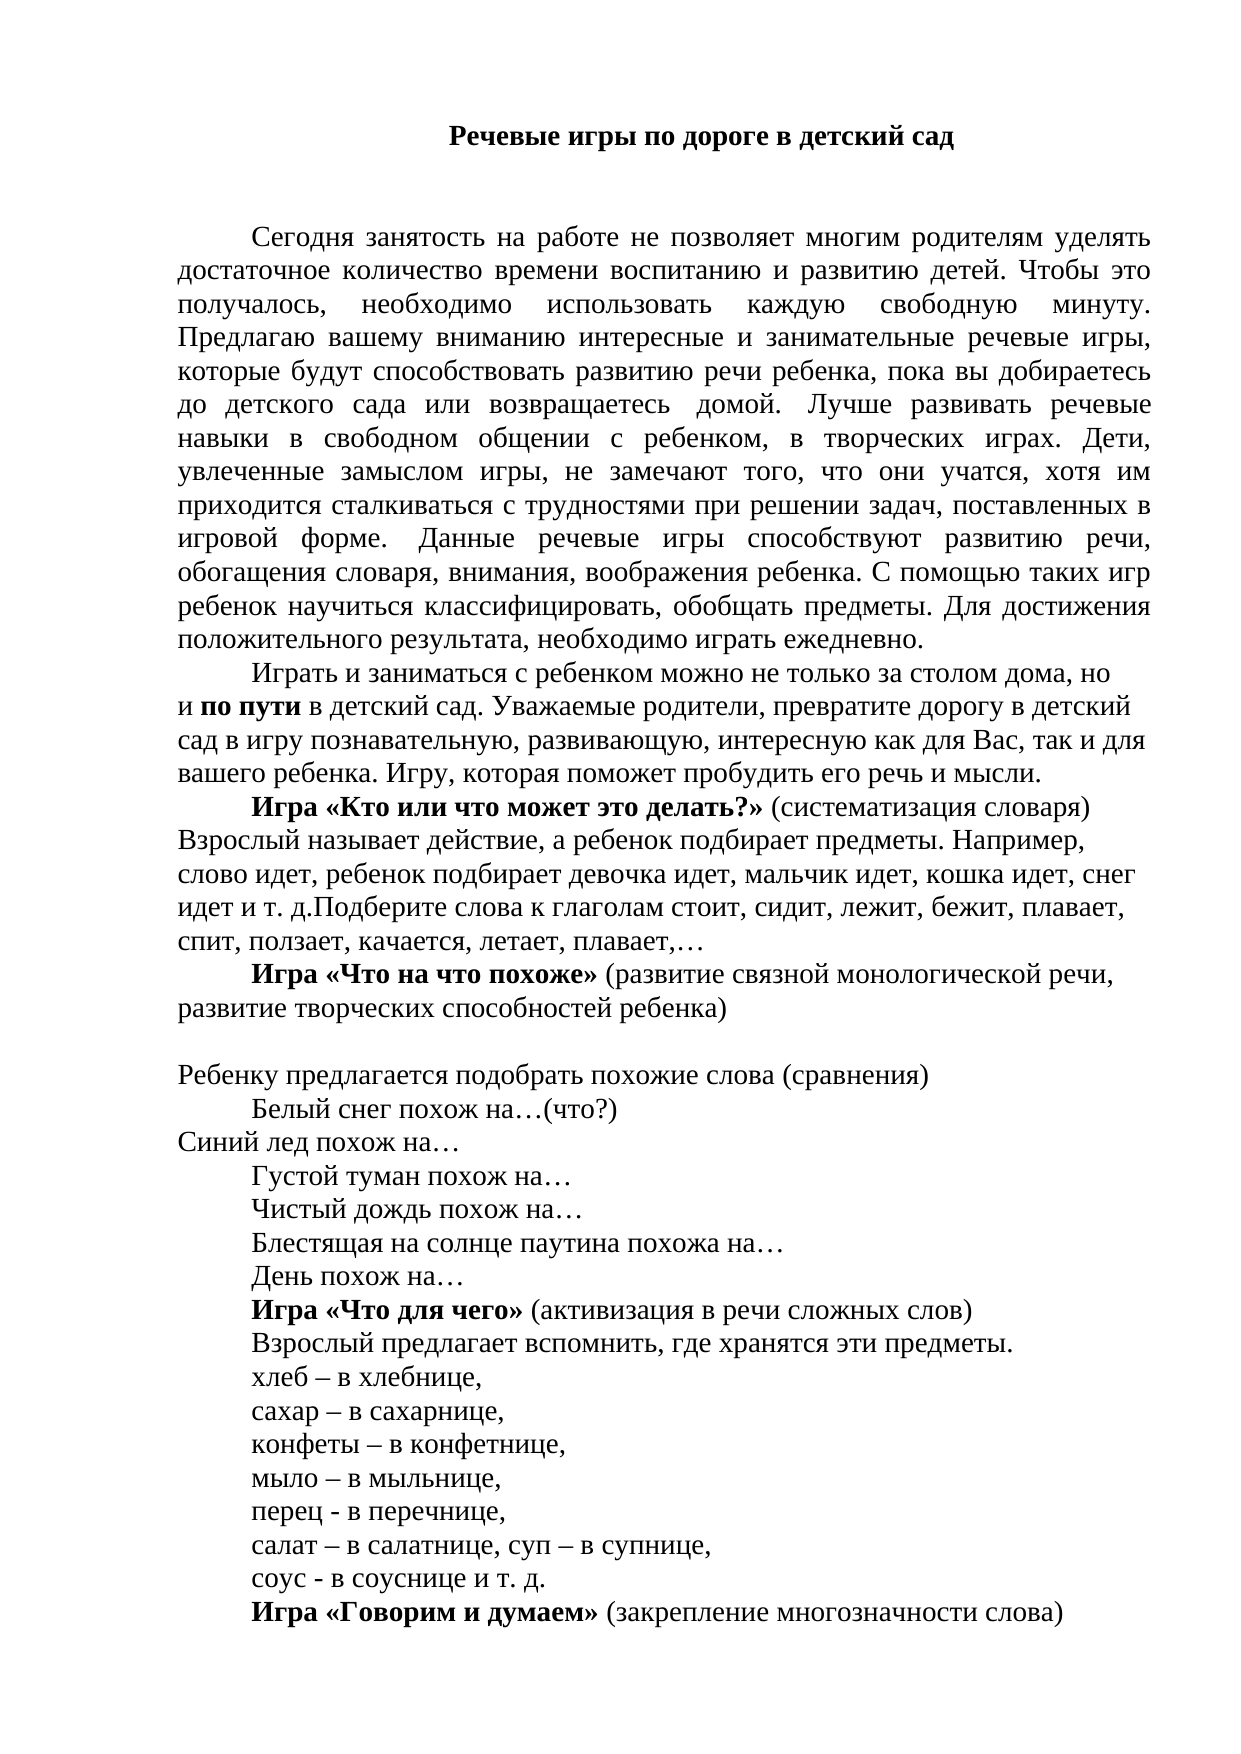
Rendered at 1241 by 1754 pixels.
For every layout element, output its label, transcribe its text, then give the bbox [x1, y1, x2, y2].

text Белый снег похож на…(что?) Синий лед похож на… [177, 1091, 1152, 1158]
text перец - в перечнице, [177, 1493, 1152, 1527]
text Взрослый предлагает вспомнить, где хранятся эти предметы. [177, 1326, 1152, 1359]
text Густой туман похож на… [177, 1158, 1152, 1191]
text Игра «Что на что похоже» (развитие связной монологической речи, развитие творческих способностей ребенка) Ребенку предлагается подобрать похожие слова (сравнения) [177, 957, 1152, 1091]
text салат – в салатнице, суп – в супнице, [177, 1527, 1152, 1560]
text День похож на… [177, 1258, 1152, 1292]
text хлеб – в хлебнице, [177, 1359, 1152, 1393]
text Чистый дождь похож на… [177, 1191, 1152, 1225]
text Играть и заниматься с ребенком можно не только за столом дома, но и по пути в детский сад. Уважаемые родители, превратите дорогу в детский сад в игру познавательную, развивающую, интересную как для Вас, так и для вашего ребенка. Игру, которая поможет пробудить его речь и мысли. [177, 655, 1152, 789]
text мыло – в мыльнице, [177, 1460, 1152, 1493]
text Сегодня занятость на работе не позволяет многим родителям уделять достаточное количество времени воспитанию и развитию детей. Чтобы это получалось, необходимо использовать каждую свободную минуту. Предлагаю вашему вниманию интересные и занимательные речевые игры, которые будут способствовать развитию речи ребенка, пока вы добираетесь до детского сада или возвращаетесь домой. Лучше развивать речевые навыки в свободном общении с ребенком, в творческих играх. Дети, увлеченные замыслом игры, не замечают того, что они учатся, хотя им приходится сталкиваться с трудностями при решении задач, поставленных в игровой форме. Данные речевые игры способствуют развитию речи, обогащения словаря, внимания, воображения ребенка. С помощью таких игр ребенок научиться классифицировать, обобщать предметы. Для достижения положительного результата, необходимо играть ежедневно. [177, 219, 1152, 655]
text конфеты – в конфетнице, [177, 1426, 1152, 1460]
text Игра «Кто или что может это делать?» (систематизация словаря) Взрослый называет действие, а ребенок подбирает предметы. Например, слово идет, ребенок подбирает девочка идет, мальчик идет, кошка идет, снег идет и т. д.Подберите слова к глаголам стоит, сидит, лежит, бежит, плавает, спит, ползает, качается, летает, плавает,… [177, 789, 1152, 957]
text соус - в соуснице и т. д. [177, 1560, 1152, 1594]
text Игра «Что для чего» (активизация в речи сложных слов) [177, 1292, 1152, 1326]
text Блестящая на солнце паутина похожа на… [177, 1225, 1152, 1258]
text Игра «Говорим и думаем» (закрепление многозначности слова) [177, 1594, 1152, 1627]
text сахар – в сахарнице, [177, 1393, 1152, 1426]
text Речевые игры по дороге в детский сад [177, 118, 1152, 152]
